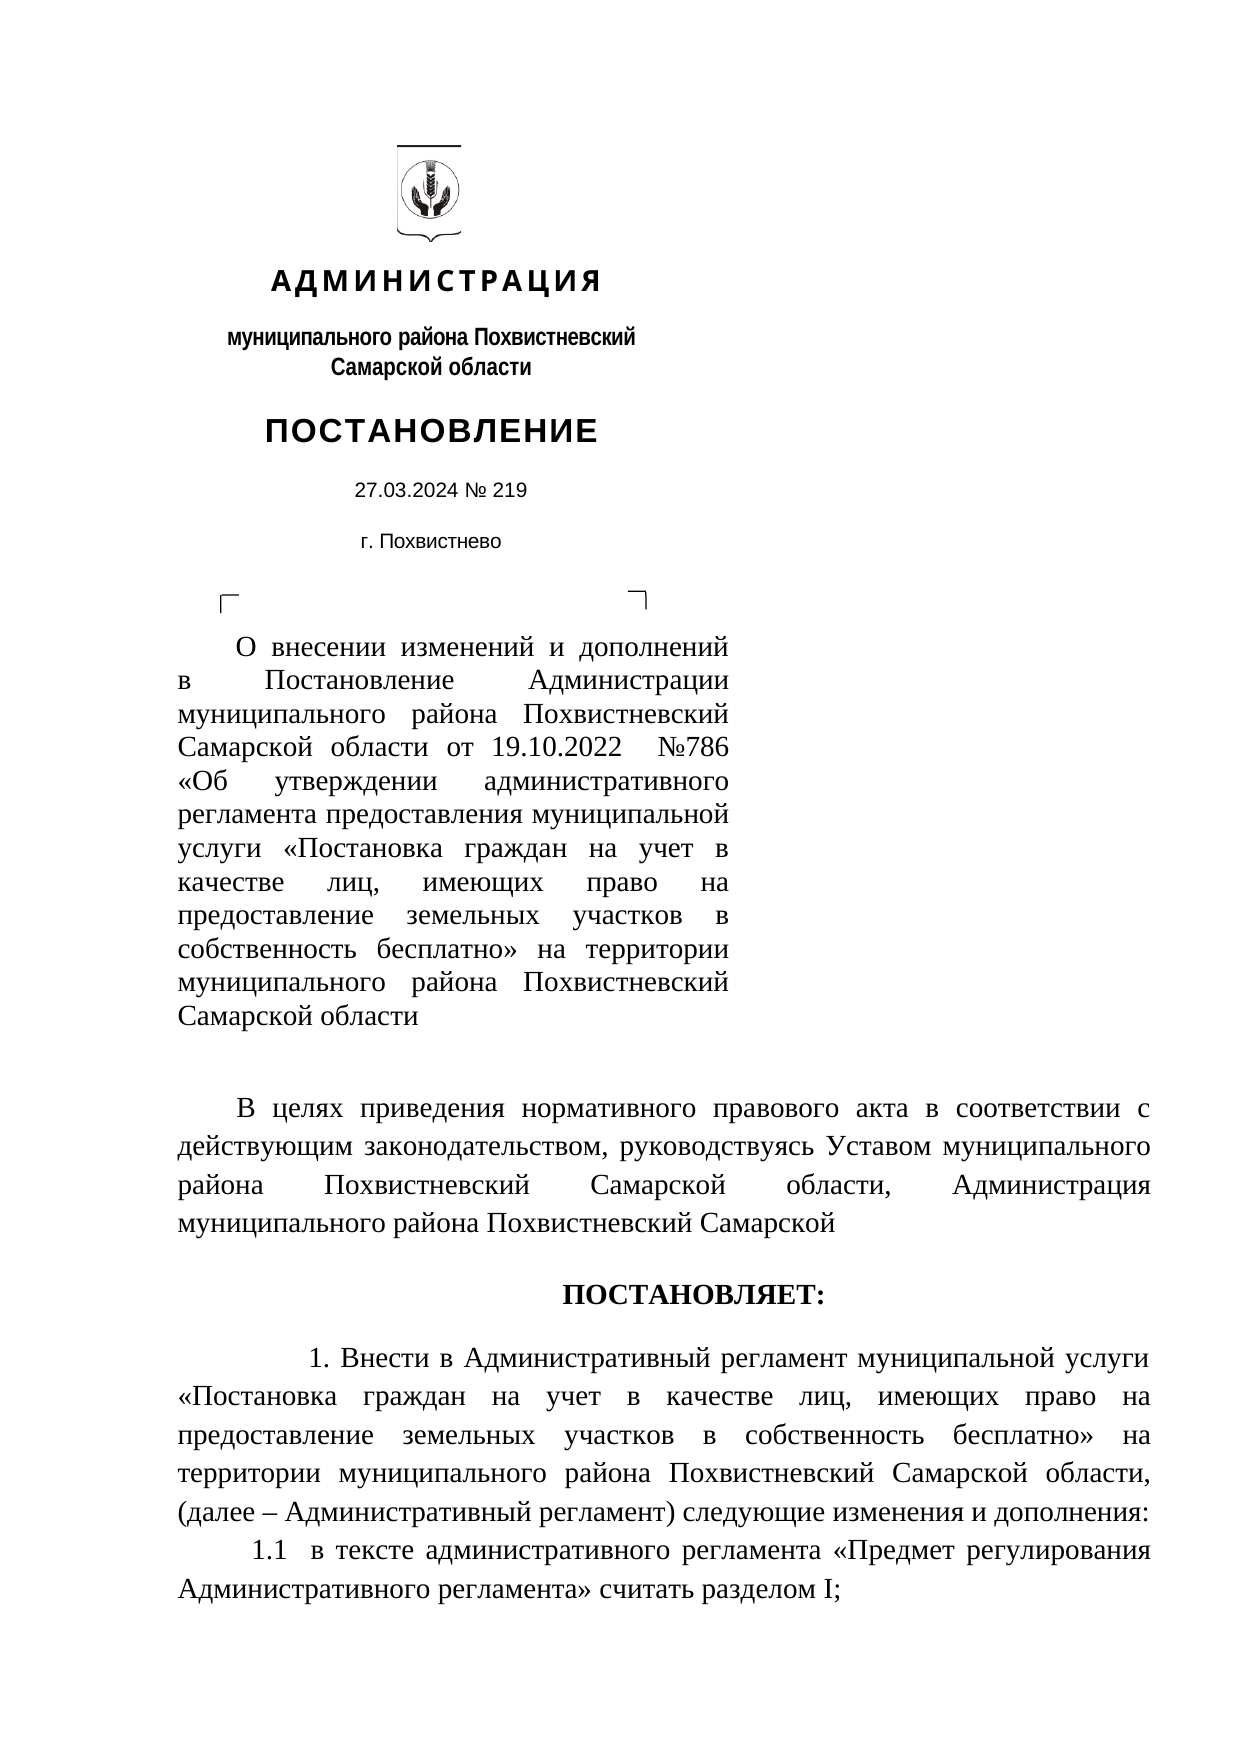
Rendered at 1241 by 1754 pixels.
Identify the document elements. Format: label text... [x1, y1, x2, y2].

table_header АДМИНИСТРАЦИЯ муниципального района Похвистневский Самарской области ПОСТАНОВЛЕНИЕ 27.03.2024 № 219 г. Похвистнево [196, 142, 667, 609]
text ПОСТАНОВЛЯЕТ: [177, 1277, 1152, 1311]
text В целях приведения нормативного правового акта в соответствии с действующим законодательством, руководствуясь Уставом муниципального района Похвистневский Самарской области, Администрация муниципального района Похвистневский Самарской [177, 1090, 1152, 1239]
text 1. Внести в Административный регламент муниципальной услуги «Постановка граждан на учет в качестве лиц, имеющих право на предоставление земельных участков в собственность бесплатно» на территории муниципального района Похвистневский Самарской области, (далее – Административный регламент) следующие изменения и дополнения: [177, 1340, 1152, 1527]
picture [395, 145, 461, 240]
table_header О внесении изменений и дополнений в Постановление Администрации муниципального района Похвистневский Самарской области от 19.10.2022 №786 «Об утверждении административного регламента предоставления муниципальной услуги «Постановка граждан на учет в качестве лиц, имеющих право на предоставление земельных участков в собственность бесплатно» на территории муниципального района Похвистневский Самарской области [166, 629, 741, 1065]
text 1.1 в тексте административного регламента «Предмет регулирования Административного регламента» считать разделом I; [177, 1532, 1152, 1604]
